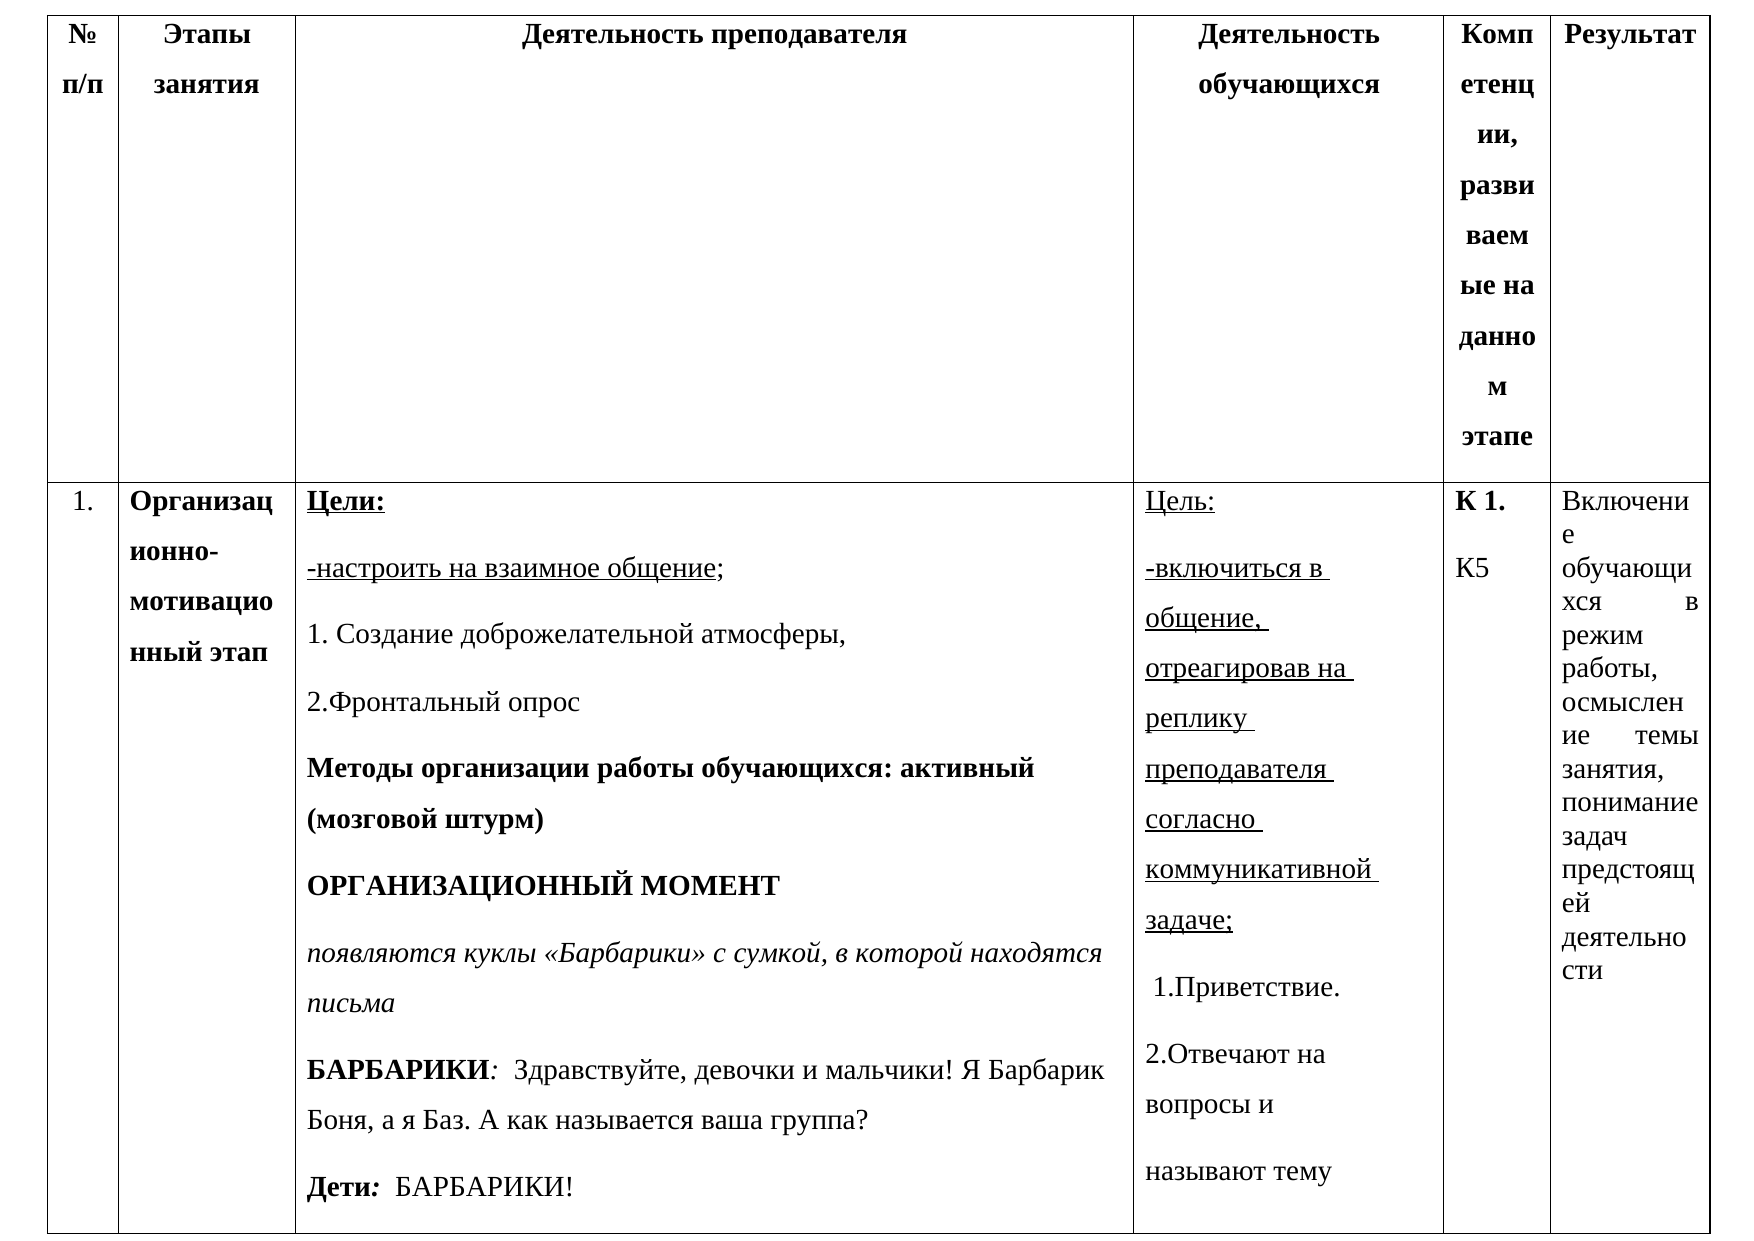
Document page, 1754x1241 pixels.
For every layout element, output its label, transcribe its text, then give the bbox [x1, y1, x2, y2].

table_cell К 1. К5 [1444, 483, 1550, 1233]
table_header № п/п [48, 16, 118, 482]
table_header Деятельность обучающихся [1134, 16, 1443, 482]
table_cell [1134, 483, 1443, 1233]
table_header Результат [1551, 16, 1709, 482]
table_cell 1. [48, 483, 118, 1233]
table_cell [1551, 483, 1709, 1233]
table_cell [119, 483, 295, 1233]
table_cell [296, 483, 1133, 1233]
table_header Компетенции, развиваемые на данном этапе [1444, 16, 1550, 482]
table_header Деятельность преподавателя [296, 16, 1133, 482]
table_header Этапы занятия [119, 16, 295, 482]
